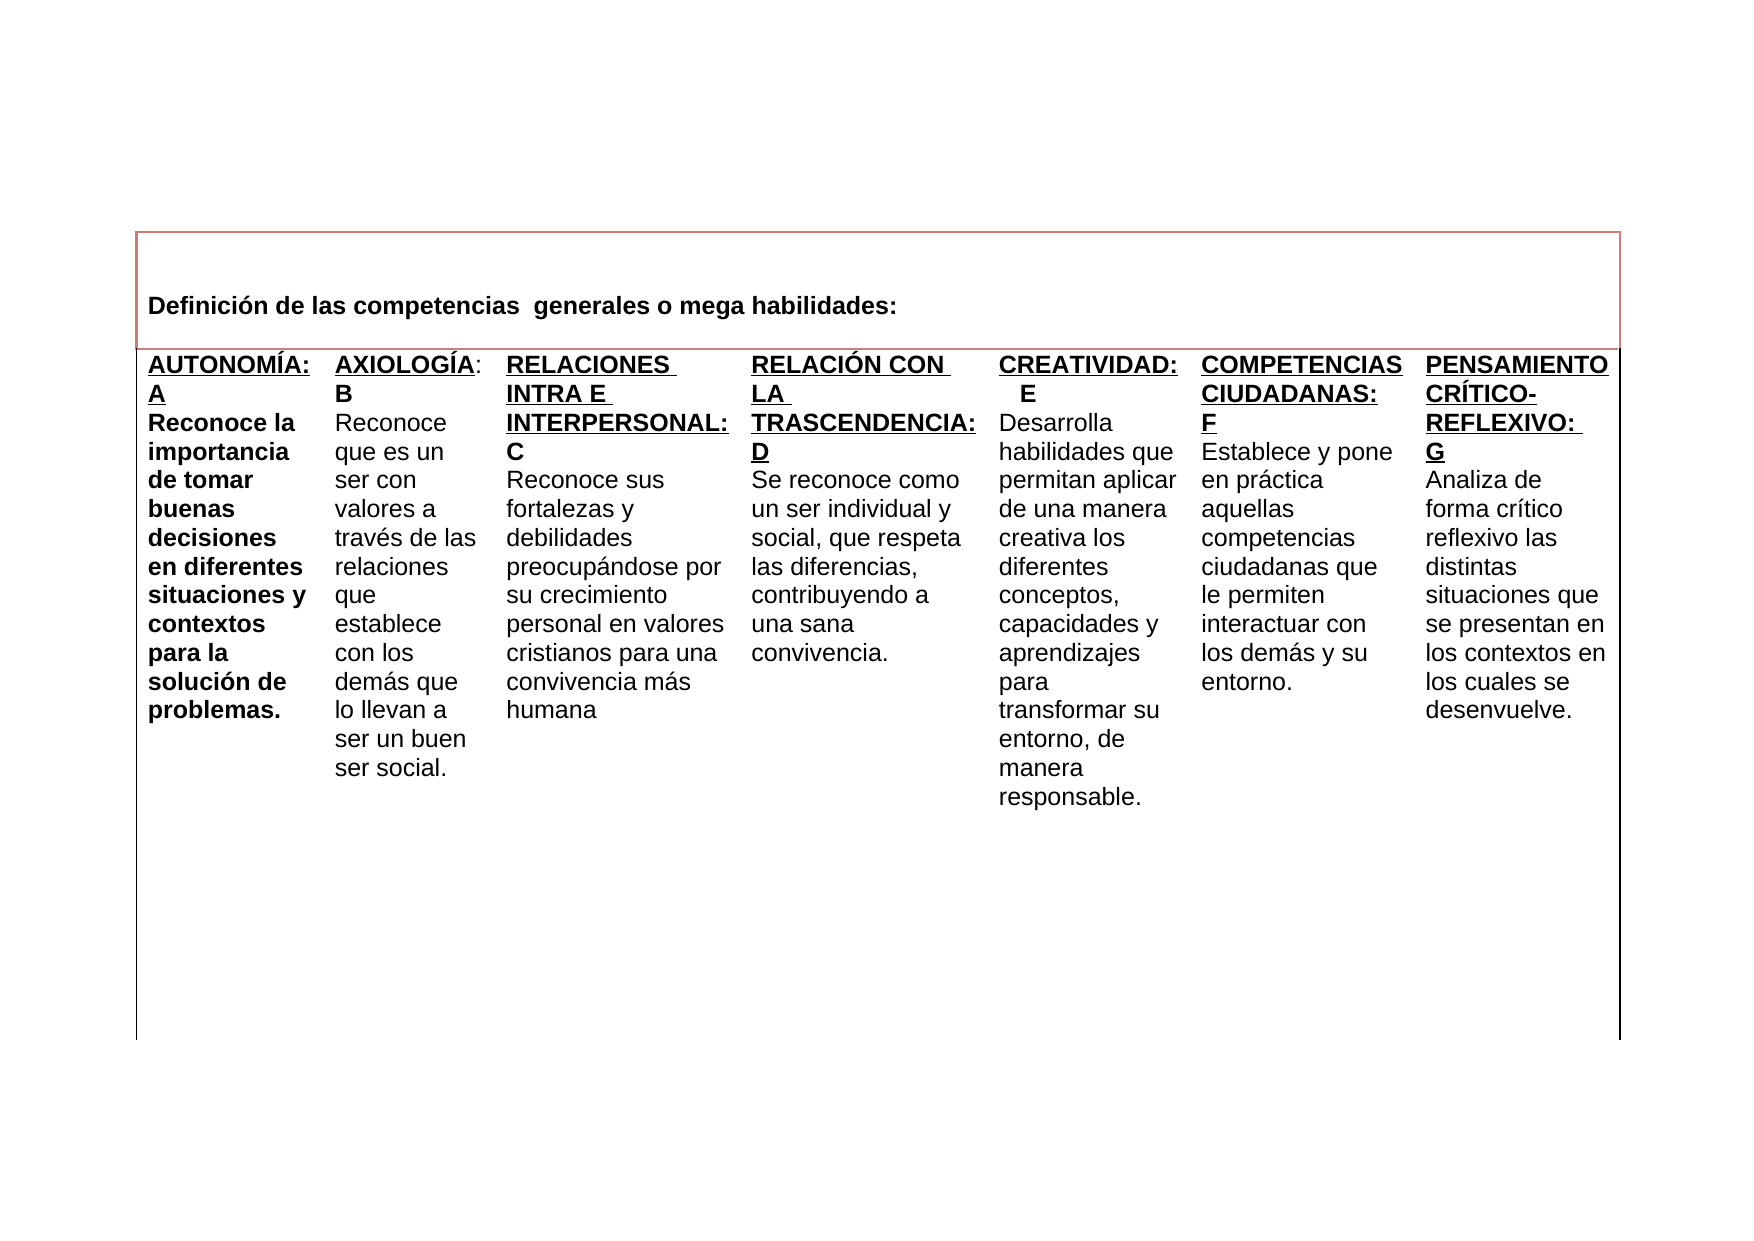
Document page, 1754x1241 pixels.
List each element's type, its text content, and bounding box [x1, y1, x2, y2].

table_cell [1414, 348, 1619, 1040]
table_header Definición de las competencias generales o mega habilidades: [138, 233, 1619, 348]
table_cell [1190, 350, 1414, 1040]
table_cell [323, 350, 495, 1040]
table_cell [137, 350, 323, 1040]
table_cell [988, 350, 1190, 1040]
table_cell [740, 350, 987, 1040]
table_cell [495, 350, 740, 1040]
